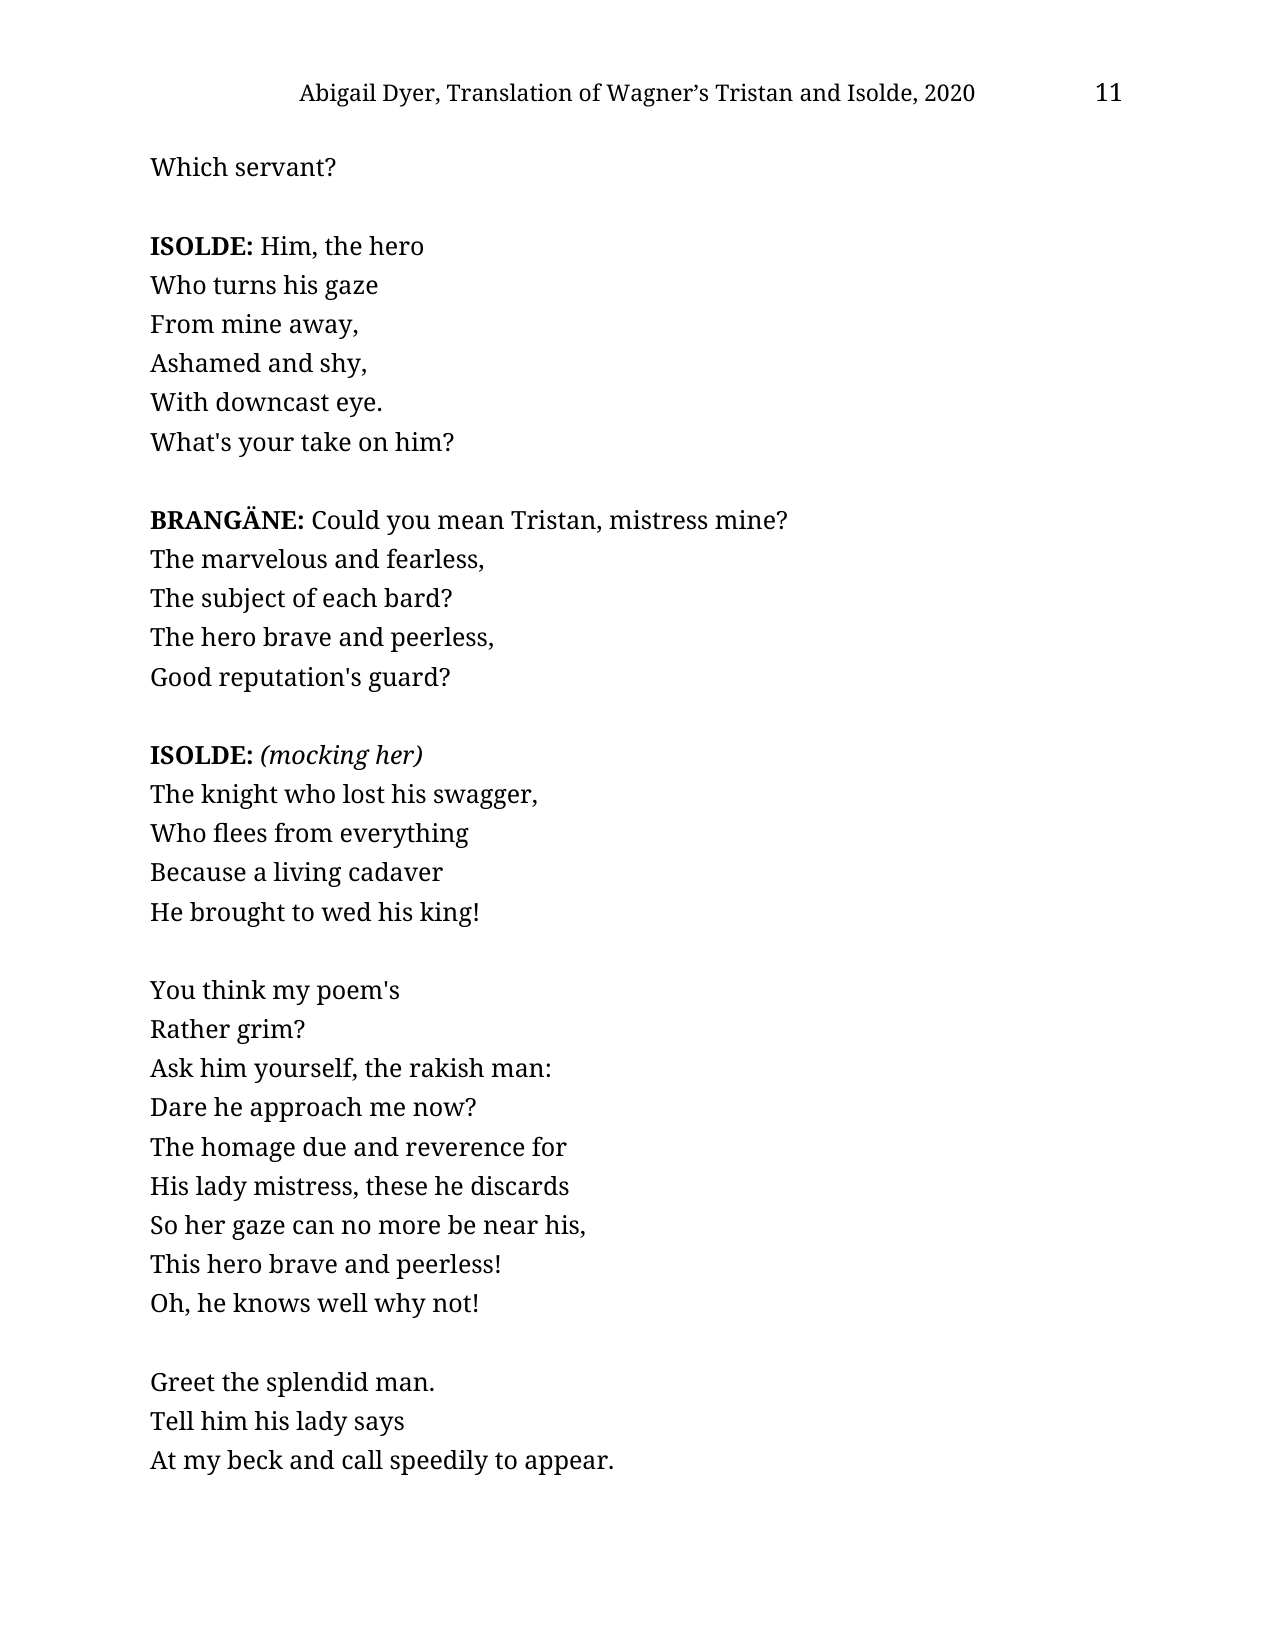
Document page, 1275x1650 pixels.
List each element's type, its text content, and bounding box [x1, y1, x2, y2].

text Ashamed and shy, [150, 346, 1125, 380]
text With downcast eye. [150, 385, 1125, 419]
text Tell him his lady says [150, 1403, 1125, 1437]
text BRANGÄNE: Could you mean Tristan, mistress mine? [150, 502, 1125, 537]
text You think my poem's [150, 972, 1125, 1007]
text His lady mistress, these he discards [150, 1168, 1125, 1202]
text Good reputation's guard? [150, 659, 1125, 693]
text Which servant? [150, 150, 1125, 184]
text The marvelous and fearless, [150, 542, 1125, 576]
text Ask him yourself, the rakish man: [150, 1051, 1125, 1085]
text Because a living cadaver [150, 855, 1125, 889]
text So her gaze can no more be near his, [150, 1207, 1125, 1242]
text He brought to wed his king! [150, 894, 1125, 928]
text Oh, he knows well why not! [150, 1286, 1125, 1320]
text From mine away, [150, 307, 1125, 341]
text The homage due and reverence for [150, 1129, 1125, 1163]
text The subject of each bard? [150, 581, 1125, 615]
text Who flees from everything [150, 816, 1125, 850]
text Dare he approach me now? [150, 1090, 1125, 1124]
text The hero brave and peerless, [150, 620, 1125, 654]
text Who turns his gaze [150, 267, 1125, 302]
text Greet the splendid man. [150, 1364, 1125, 1398]
text Rather grim? [150, 1012, 1125, 1046]
text ISOLDE: (mocking her) [150, 737, 1125, 772]
text At my beck and call speedily to appear. [150, 1442, 1125, 1477]
text What's your take on him? [150, 424, 1125, 458]
text The knight who lost his swagger, [150, 777, 1125, 811]
text This hero brave and peerless! [150, 1247, 1125, 1281]
text ISOLDE: Him, the hero [150, 228, 1125, 262]
